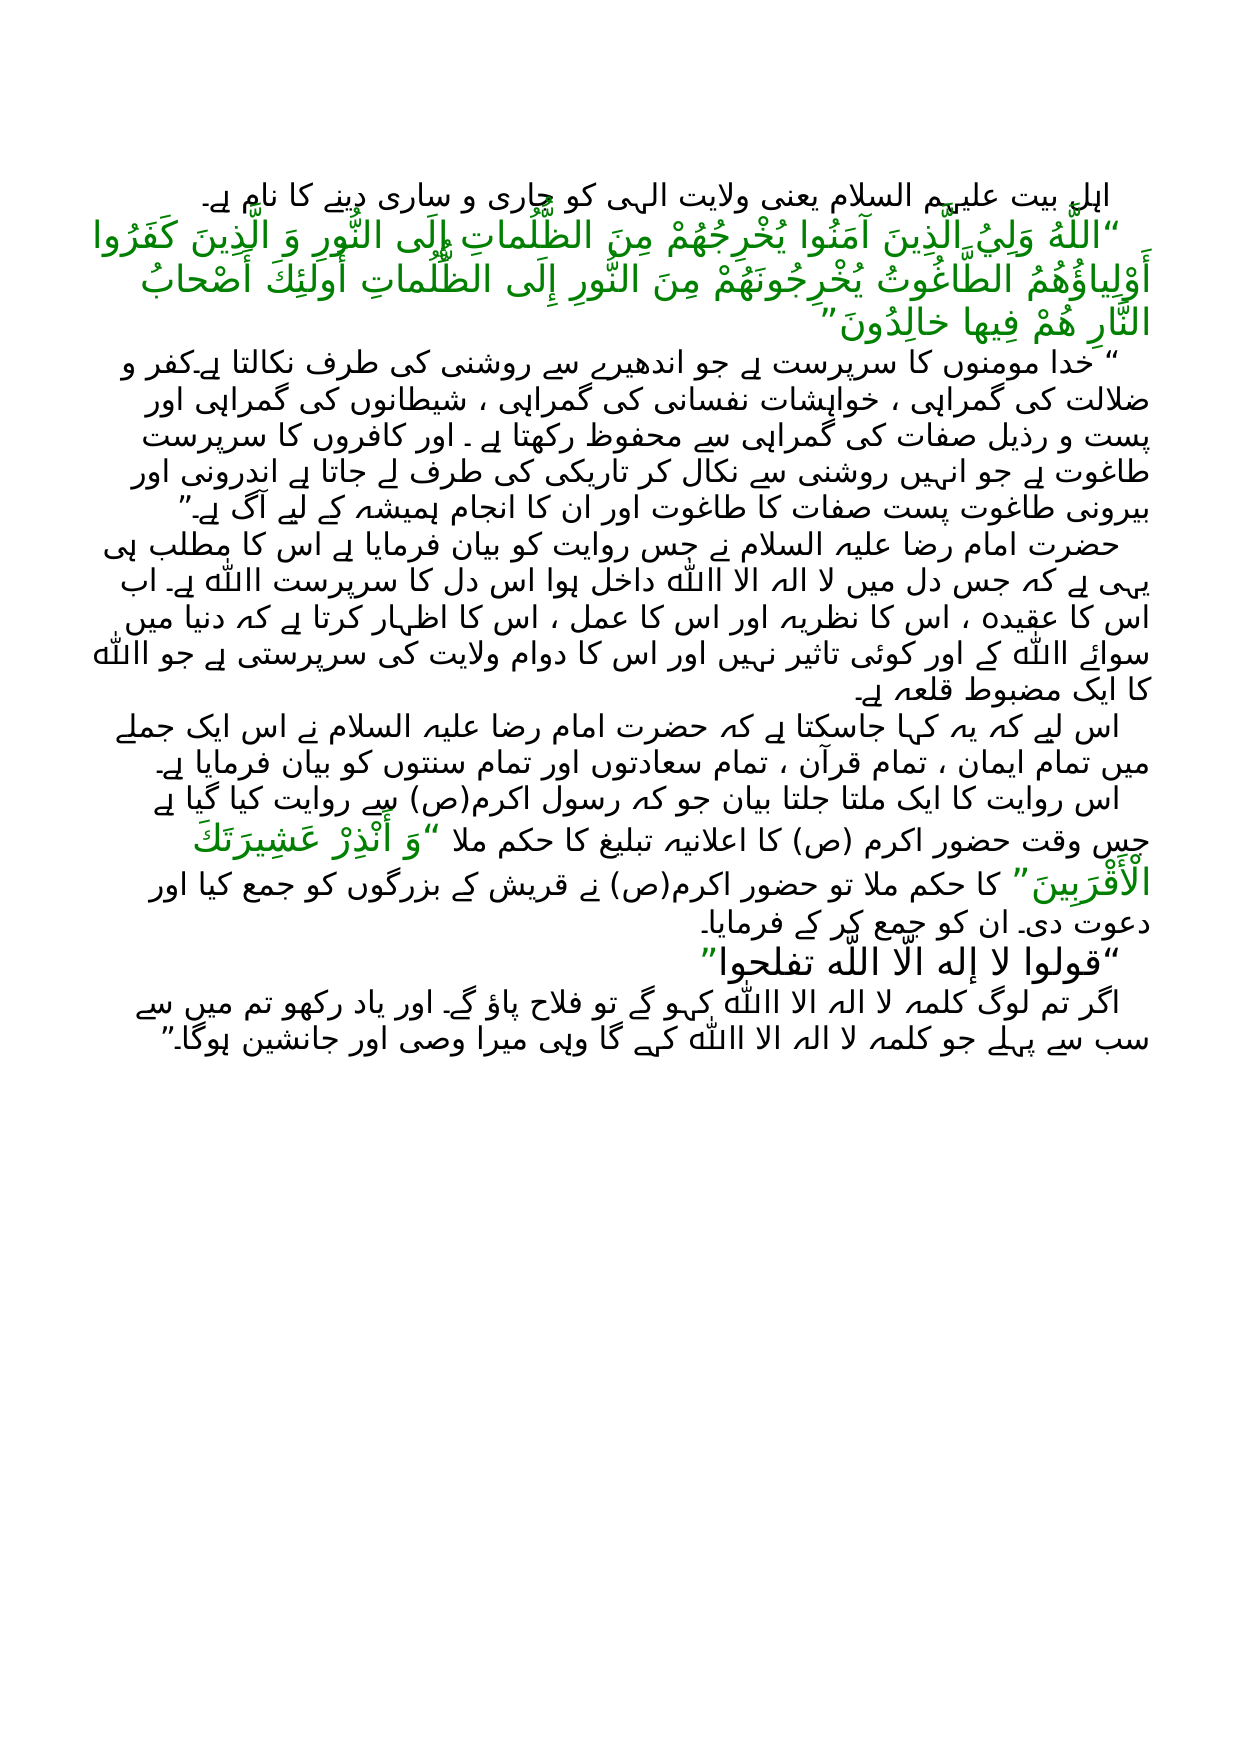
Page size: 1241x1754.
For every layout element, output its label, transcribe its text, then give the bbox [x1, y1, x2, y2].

text “قولوا لا إله‏ الّا اللَّه تفلحوا” [89, 941, 1152, 984]
text “ خدا مومنوں کا سرپرست ہے جو اندھیرے سے روشنی کی طرف نکالتا ہے۔کفر و ضلالت کی گمراہی ، خواہشات نفسانی کی گمراہی ، شیطانوں کی گمراہی اور پست و رذیل صفات کی گمراہی سے محفوظ رکھتا ہے ۔ اور کافروں کا سرپرست طاغوت ہے جو انہیں روشنی سے نکال کر تاریکی کی طرف لے جاتا ہے اندرونی اور بیرونی طاغوت پست صفات کا طاغوت اور ان کا انجام ہمیشہ کے لیے آگ ہے۔” [89, 344, 1152, 526]
text “اللَّهُ‏ وَلِيُ‏ الَّذِينَ‏ آمَنُوا يُخْرِجُهُمْ مِنَ الظُّلُماتِ إِلَى النُّورِ وَ الَّذِينَ كَفَرُوا أَوْلِياؤُهُمُ الطَّاغُوتُ يُخْرِجُونَهُمْ مِنَ النُّورِ إِلَى الظُّلُماتِ أُولئِكَ أَصْحابُ النَّارِ هُمْ فِيها خالِدُونَ‏” [89, 213, 1152, 344]
text اگر تم لوگ کلمہ لا الہ الا اﷲ کہو گے تو فلاح پاؤ گے۔ اور یاد رکھو تم میں سے سب سے پہلے جو کلمہ لا الہ الا اﷲ کہے گا وہی میرا وصی اور جانشین ہوگا۔” [89, 984, 1152, 1057]
text اس روایت کا ایک ملتا جلتا بیان جو کہ رسول اکرم(ص) سے روایت کیا گیا ہے جس وقت حضور اکرم (ص) کا اعلانیہ تبلیغ کا حکم ملا “وَ أَنْذِرْ عَشِيرَتَكَ‏ الْأَقْرَبِينَ‏” کا حکم ملا تو حضور اکرم(ص) نے قریش کے بزرگوں کو جمع کیا اور دعوت دی۔ ان کو جمع کر کے فرمایا۔ [89, 781, 1152, 941]
text اس لیے کہ یہ کہا جاسکتا ہے کہ حضرت امام رضا علیہ السلام نے اس ایک جملے میں تمام ایمان ، تمام قرآن ، تمام سعادتوں اور تمام سنتوں کو بیان فرمایا ہے۔ [89, 708, 1152, 781]
text حضرت امام رضا علیہ السلام نے جس روایت کو بیان فرمایا ہے اس کا مطلب ہی یہی ہے کہ جس دل میں لا الہ الا اﷲ داخل ہوا اس دل کا سرپرست اﷲ ہے۔ اب اس کا عقیدہ ، اس کا نظریہ اور اس کا عمل ، اس کا اظہار کرتا ہے کہ دنیا میں سوائے اﷲ کے اور کوئی تاثیر نہیں اور اس کا دوام ولایت کی سرپرستی ہے جو اﷲ کا ایک مضبوط قلعہ ہے۔ [89, 526, 1152, 708]
text اہل بیت علیہم السلام یعنی ولایت الہی کو جاری و ساری دینے کا نام ہے۔ [89, 177, 1152, 213]
